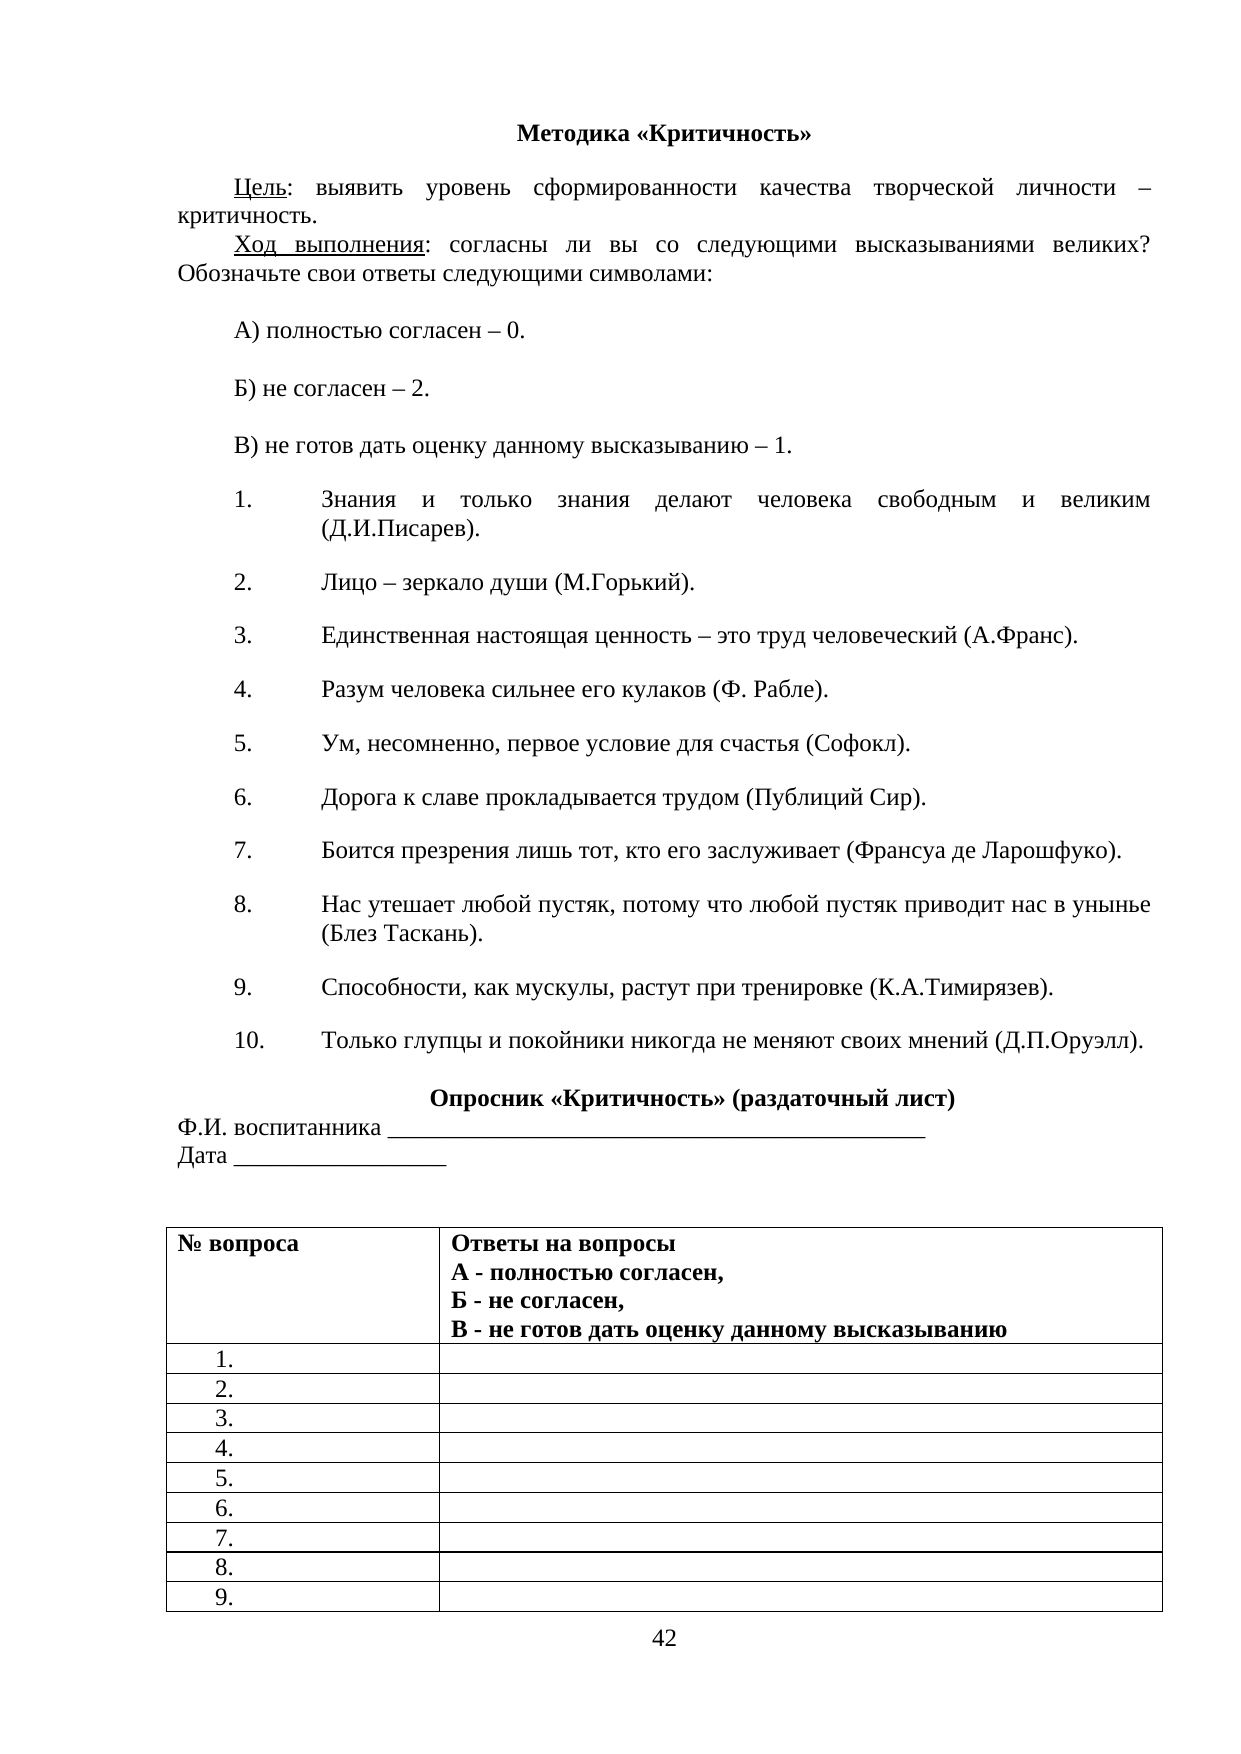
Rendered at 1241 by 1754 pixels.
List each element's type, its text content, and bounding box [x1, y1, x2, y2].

table_cell [167, 1493, 439, 1522]
table_cell [440, 1433, 1162, 1462]
text Ф.И. воспитанника ___________________________________________ [177, 1112, 1152, 1141]
text Ход выполнения: согласны ли вы со следующими высказываниями великих? Обозначьте свои ответы следующими символами: [177, 229, 1152, 287]
list Единственная настоящая ценность – это труд человеческий (А.Франс). [233, 621, 1152, 649]
text А) полностью согласен – 0. [177, 316, 1152, 344]
table_cell [167, 1582, 439, 1611]
table_cell [440, 1582, 1162, 1611]
text Опросник «Критичность» (раздаточный лист) [177, 1083, 1152, 1112]
table_cell [440, 1493, 1162, 1522]
list Способности, как мускулы, растут при тренировке (К.А.Тимирязев). [233, 972, 1152, 1001]
table_cell [167, 1463, 439, 1492]
list Ум, несомненно, первое условие для счастья (Софокл). [233, 728, 1152, 757]
list Дорога к славе прокладывается трудом (Публиций Сир). [233, 782, 1152, 811]
table_cell [440, 1463, 1162, 1492]
table_cell [167, 1374, 439, 1402]
table_cell [440, 1404, 1162, 1432]
list Нас утешает любой пустяк, потому что любой пустяк приводит нас в унынье (Блез Таскань). [233, 889, 1152, 947]
table_cell [167, 1344, 439, 1373]
table_cell [440, 1523, 1162, 1551]
list Боится презрения лишь тот, кто его заслуживает (Франсуа де Ларошфуко). [233, 836, 1152, 864]
text В) не готов дать оценку данному высказыванию – 1. [177, 431, 1152, 459]
text Цель: выявить уровень сформированности качества творческой личности – критичность. [177, 172, 1152, 229]
table_cell [167, 1523, 439, 1551]
text Дата _________________ [177, 1141, 1152, 1169]
table_header Ответы на вопросы А - полностью согласен, Б - не согласен, В - не готов дать оценку данному высказыванию [440, 1228, 1162, 1343]
table_cell [167, 1553, 439, 1581]
table_cell [167, 1433, 439, 1462]
table_header № вопроса [167, 1228, 439, 1343]
list Лицо – зеркало души (М.Горький). [233, 567, 1152, 596]
table_cell [440, 1374, 1162, 1402]
text Б) не согласен – 2. [177, 373, 1152, 402]
table_cell [167, 1404, 439, 1432]
table_cell [440, 1553, 1162, 1581]
list Знания и только знания делают человека свободным и великим (Д.И.Писарев). [233, 484, 1152, 542]
list Методика «Критичность» [177, 118, 1152, 147]
list Только глупцы и покойники никогда не меняют своих мнений (Д.П.Оруэлл). [233, 1026, 1152, 1054]
list Разум человека сильнее его кулаков (Ф. Рабле). [233, 674, 1152, 703]
table_cell [440, 1344, 1162, 1373]
